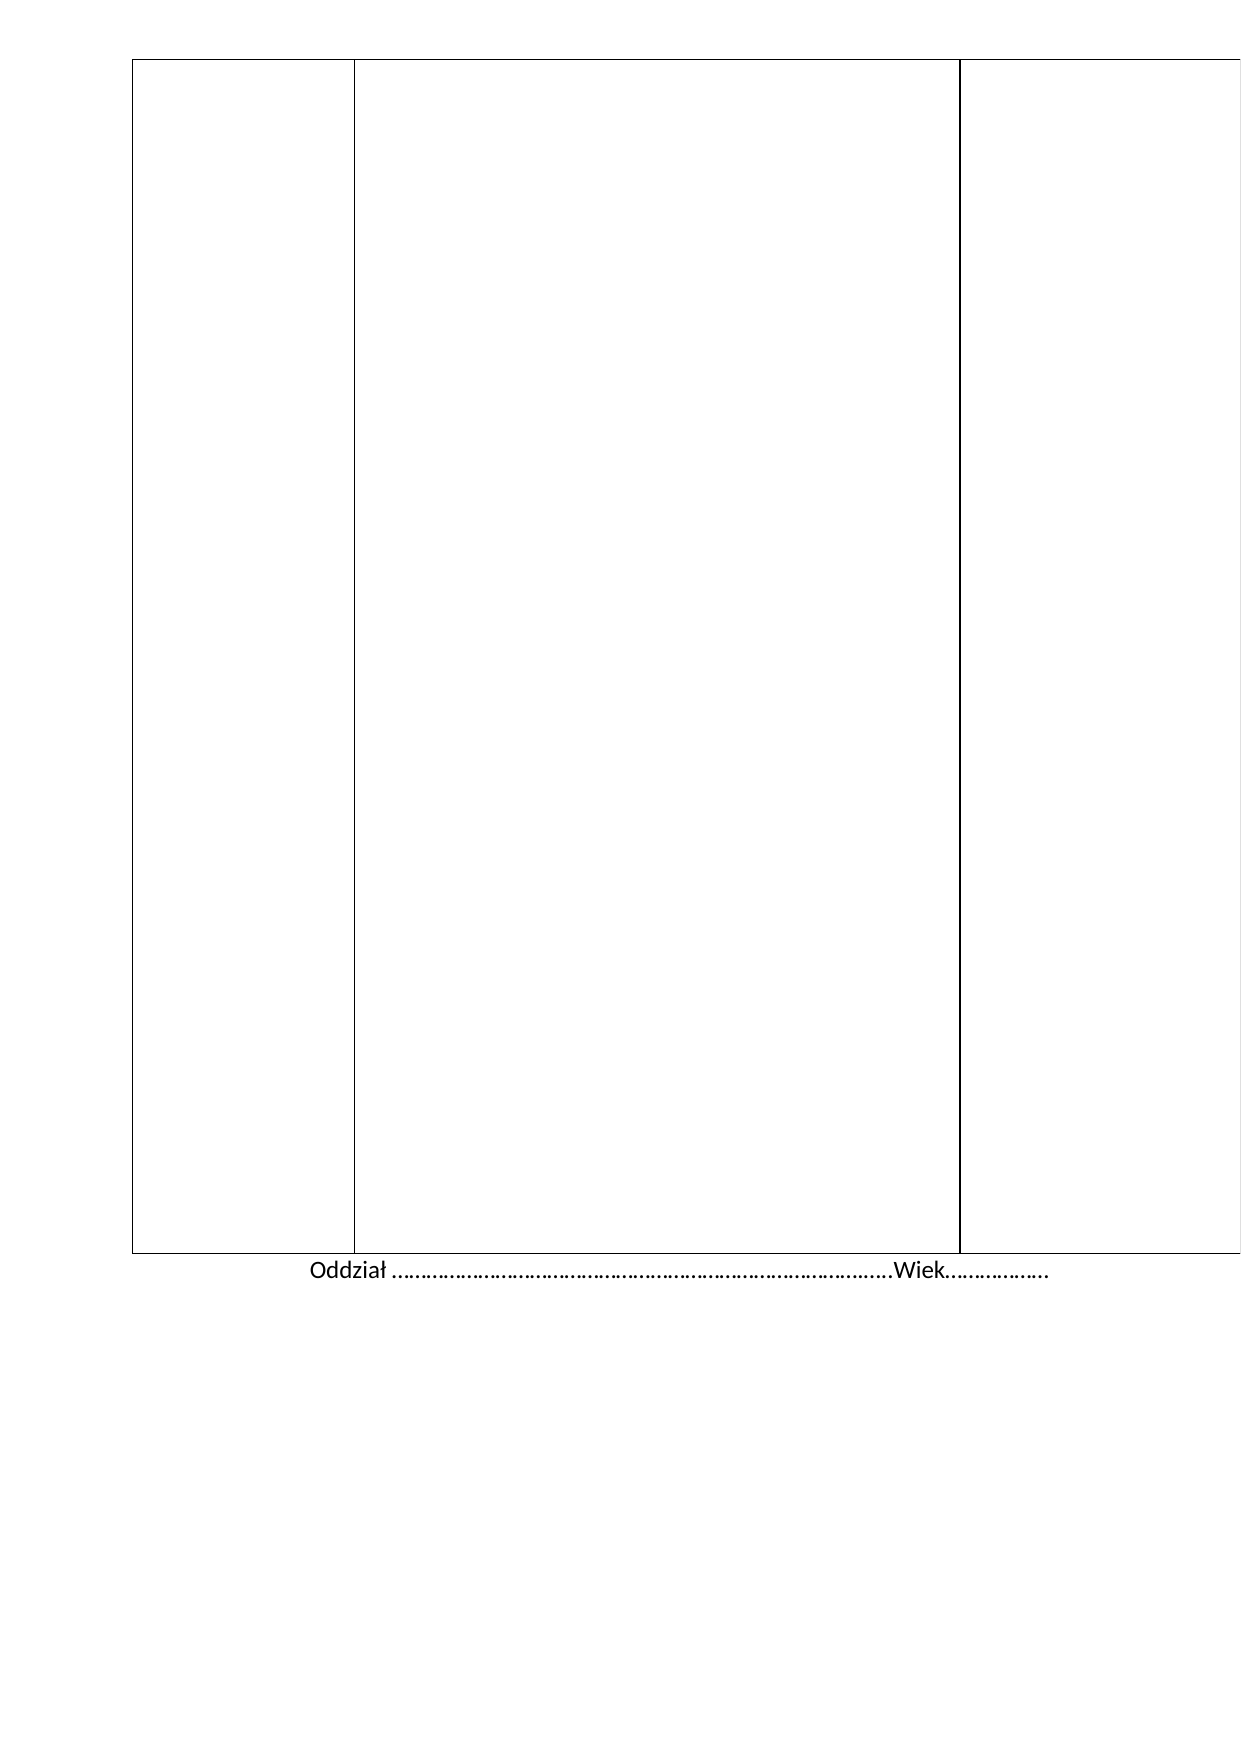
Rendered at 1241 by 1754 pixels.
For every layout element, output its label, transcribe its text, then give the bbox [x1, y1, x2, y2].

table_cell [961, 60, 1240, 1253]
table_cell [133, 60, 354, 1253]
text Oddział ……………………………………………………………………….…..Wiek……………… [133, 1254, 1226, 1285]
table_cell [355, 60, 959, 1253]
